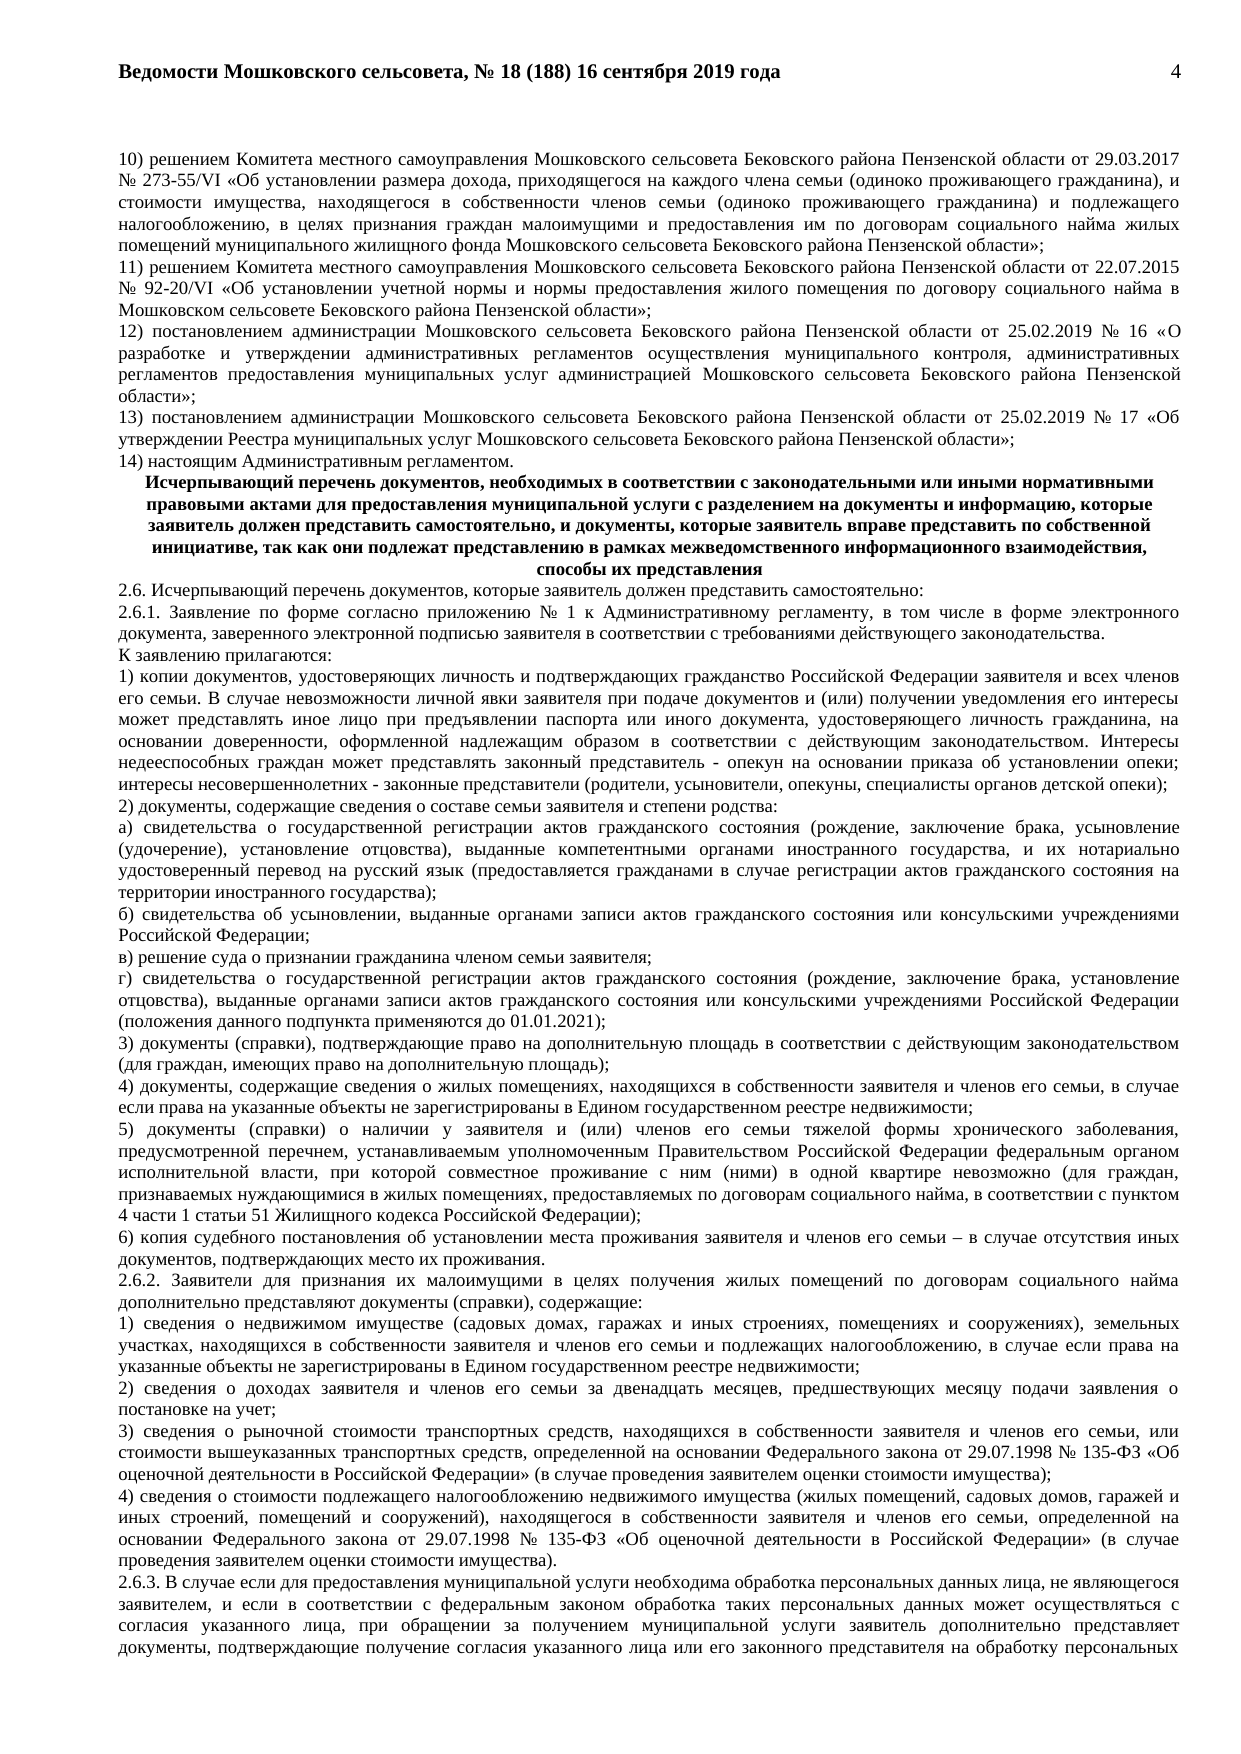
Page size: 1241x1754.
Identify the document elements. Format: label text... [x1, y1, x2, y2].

text 4) сведения о стоимости подлежащего налогообложению недвижимого имущества (жилых помещений, садовых домов, гаражей и иных строений, помещений и сооружений), находящегося в собственности заявителя и членов его семьи, определенной на основании Федерального закона от 29.07.1998 № 135-ФЗ «Об оценочной деятельности в Российской Федерации» (в случае проведения заявителем оценки стоимости имущества). [118, 1484, 1181, 1571]
text К заявлению прилагаются: [118, 644, 1181, 665]
text 2.6. Исчерпывающий перечень документов, которые заявитель должен представить самостоятельно: [118, 579, 1181, 601]
text в) решение суда о признании гражданина членом семьи заявителя; [118, 946, 1181, 967]
text г) свидетельства о государственной регистрации актов гражданского состояния (рождение, заключение брака, установление отцовства), выданные органами записи актов гражданского состояния или консульскими учреждениями Российской Федерации (положения данного подпункта применяются до 01.01.2021); [118, 967, 1181, 1032]
text 12) постановлением администрации Мошковского сельсовета Бековского района Пензенской области от 25.02.2019 № 16 «О разработке и утверждении административных регламентов осуществления муниципального контроля, административных регламентов предоставления муниципальных услуг администрацией Мошковского сельсовета Бековского района Пензенской области»; [118, 320, 1181, 406]
text 3) документы (справки), подтверждающие право на дополнительную площадь в соответствии с действующим законодательством (для граждан, имеющих право на дополнительную площадь); [118, 1032, 1181, 1075]
text 1) копии документов, удостоверяющих личность и подтверждающих гражданство Российской Федерации заявителя и всех членов его семьи. В случае невозможности личной явки заявителя при подаче документов и (или) получении уведомления его интересы может представлять иное лицо при предъявлении паспорта или иного документа, удостоверяющего личность гражданина, на основании доверенности, оформленной надлежащим образом в соответствии с действующим законодательством. Интересы недееспособных граждан может представлять законный представитель - опекун на основании приказа об установлении опеки; интересы несовершеннолетних - законные представители (родители, усыновители, опекуны, специалисты органов детской опеки); [118, 665, 1181, 794]
text а) свидетельства о государственной регистрации актов гражданского состояния (рождение, заключение брака, усыновление (удочерение), установление отцовства), выданные компетентными органами иностранного государства, и их нотариально удостоверенный перевод на русский язык (предоставляется гражданами в случае регистрации актов гражданского состояния на территории иностранного государства); [118, 816, 1181, 902]
text 11) решением Комитета местного самоуправления Мошковского сельсовета Бековского района Пензенской области от 22.07.2015 № 92-20/VI «Об установлении учетной нормы и нормы предоставления жилого помещения по договору социального найма в Мошковском сельсовете Бековского района Пензенской области»; [118, 256, 1181, 320]
text 14) настоящим Административным регламентом. [118, 449, 1181, 471]
text 6) копия судебного постановления об установлении места проживания заявителя и членов его семьи – в случае отсутствия иных документов, подтверждающих место их проживания. [118, 1226, 1181, 1269]
text б) свидетельства об усыновлении, выданные органами записи актов гражданского состояния или консульскими учреждениями Российской Федерации; [118, 902, 1181, 946]
text 10) решением Комитета местного самоуправления Мошковского сельсовета Бековского района Пензенской области от 29.03.2017 № 273-55/VI «Об установлении размера дохода, приходящегося на каждого члена семьи (одиноко проживающего гражданина), и стоимости имущества, находящегося в собственности членов семьи (одиноко проживающего гражданина) и подлежащего налогообложению, в целях признания граждан малоимущими и предоставления им по договорам социального найма жилых помещений муниципального жилищного фонда Мошковского сельсовета Бековского района Пензенской области»; [118, 148, 1181, 256]
text 2) документы, содержащие сведения о составе семьи заявителя и степени родства: [118, 794, 1181, 816]
text 2) сведения о доходах заявителя и членов его семьи за двенадцать месяцев, предшествующих месяцу подачи заявления о постановке на учет; [118, 1377, 1181, 1420]
text 13) постановлением администрации Мошковского сельсовета Бековского района Пензенской области от 25.02.2019 № 17 «Об утверждении Реестра муниципальных услуг Мошковского сельсовета Бековского района Пензенской области»; [118, 406, 1181, 449]
text 1) сведения о недвижимом имуществе (садовых домах, гаражах и иных строениях, помещениях и сооружениях), земельных участках, находящихся в собственности заявителя и членов его семьи и подлежащих налогообложению, в случае если права на указанные объекты не зарегистрированы в Едином государственном реестре недвижимости; [118, 1312, 1181, 1377]
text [118, 1571, 1181, 1657]
text 2.6.2. Заявители для признания их малоимущими в целях получения жилых помещений по договорам социального найма дополнительно представляют документы (справки), содержащие: [118, 1269, 1181, 1312]
text Исчерпывающий перечень документов, необходимых в соответствии с законодательными или иными нормативными правовыми актами для предоставления муниципальной услуги с разделением на документы и информацию, которые заявитель должен представить самостоятельно, и документы, которые заявитель вправе представить по собственной инициативе, так как они подлежат представлению в рамках межведомственного информационного взаимодействия, способы их представления [118, 471, 1181, 579]
text 2.6.1. Заявление по форме согласно приложению № 1 к Административному регламенту, в том числе в форме электронного документа, заверенного электронной подписью заявителя в соответствии с требованиями действующего законодательства. [118, 601, 1181, 644]
text 5) документы (справки) о наличии у заявителя и (или) членов его семьи тяжелой формы хронического заболевания, предусмотренной перечнем, устанавливаемым уполномоченным Правительством Российской Федерации федеральным органом исполнительной власти, при которой совместное проживание с ним (ними) в одной квартире невозможно (для граждан, признаваемых нуждающимися в жилых помещениях, предоставляемых по договорам социального найма, в соответствии с пунктом 4 части 1 статьи 51 Жилищного кодекса Российской Федерации); [118, 1118, 1181, 1226]
text 3) сведения о рыночной стоимости транспортных средств, находящихся в собственности заявителя и членов его семьи, или стоимости вышеуказанных транспортных средств, определенной на основании Федерального закона от 29.07.1998 № 135-ФЗ «Об оценочной деятельности в Российской Федерации» (в случае проведения заявителем оценки стоимости имущества); [118, 1420, 1181, 1484]
text 4) документы, содержащие сведения о жилых помещениях, находящихся в собственности заявителя и членов его семьи, в случае если права на указанные объекты не зарегистрированы в Едином государственном реестре недвижимости; [118, 1075, 1181, 1118]
